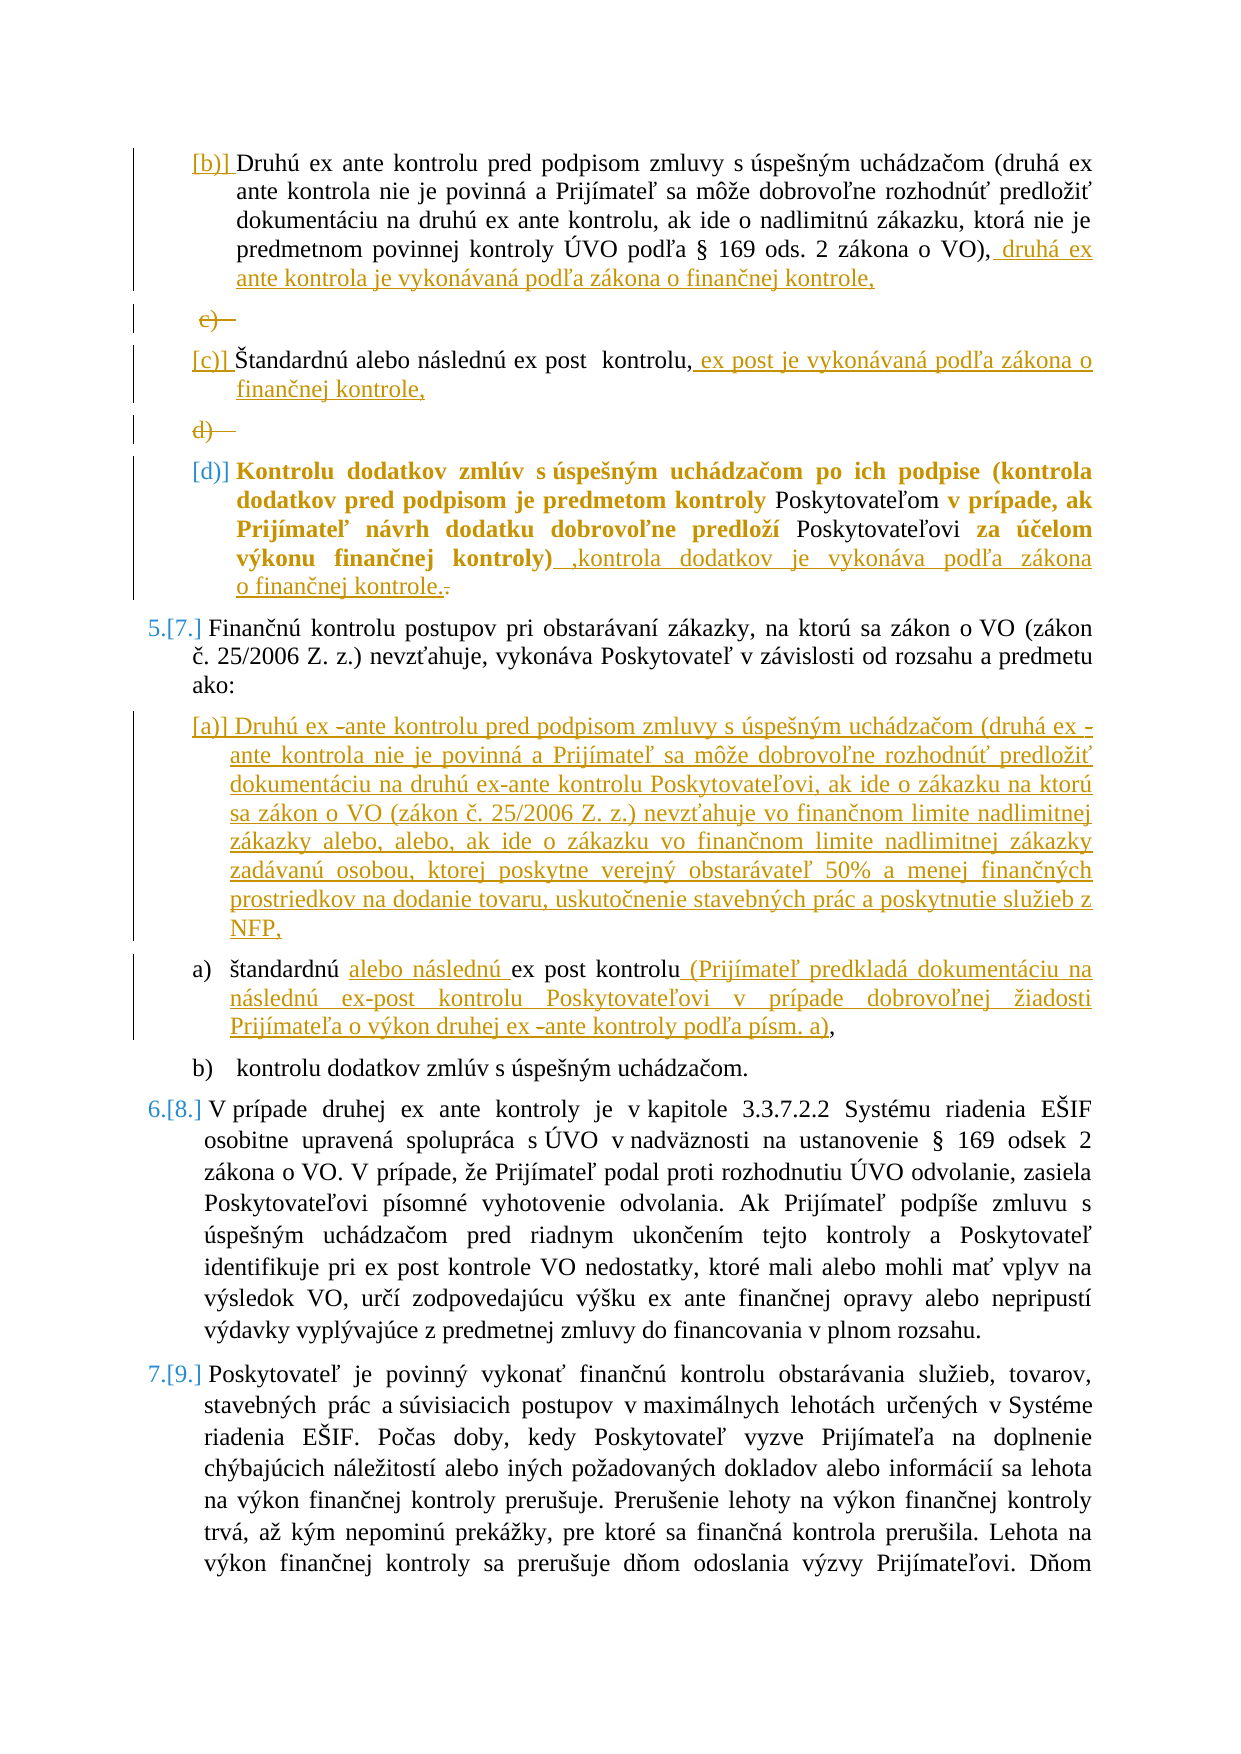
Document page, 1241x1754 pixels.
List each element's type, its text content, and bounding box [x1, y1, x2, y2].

list Štandardnú alebo následnú ex post kontrolu, [192, 345, 1093, 403]
list Kontrolu dodatkov zmlúv s úspešným uchádzačom po ich podpise (kontrola dodatkov pred podpisom je predmetom kontroly Poskytovateľom v prípade, ak Prijímateľ návrh dodatku dobrovoľne predloží Poskytovateľovi za účelom výkonu finančnej kontroly) [192, 456, 1093, 600]
list Finančnú kontrolu postupov pri obstarávaní zákazky, na ktorú sa zákon o VO (zákon č. 25/2006 Z. z.) nevzťahuje, vykonáva Poskytovateľ v závislosti od rozsahu a predmetu ako: [148, 613, 1093, 699]
list kontrolu dodatkov zmlúv s úspešným uchádzačom. [192, 1053, 1093, 1081]
list V prípade druhej ex ante kontroly je v kapitole 3.3.7.2.2 Systému riadenia EŠIF osobitne upravená spolupráca s ÚVO v nadväznosti na ustanovenie § 169 odsek 2 zákona o VO. V prípade, že Prijímateľ podal proti rozhodnutiu ÚVO odvolanie, zasiela Poskytovateľovi písomné vyhotovenie odvolania. Ak Prijímateľ podpíše zmluvu s úspešným uchádzačom pred riadnym ukončením tejto kontroly a Poskytovateľ identifikuje pri ex post kontrole VO nedostatky, ktoré mali alebo mohli mať vplyv na výsledok VO, určí zodpovedajúcu výšku ex ante finančnej opravy alebo nepripustí výdavky vyplývajúce z predmetnej zmluvy do financovania v plnom rozsahu. [148, 1094, 1093, 1343]
list Druhú ex ante kontrolu pred podpisom zmluvy s úspešným uchádzačom (druhá ex ante kontrola nie je povinná a Prijímateľ sa môže dobrovoľne rozhodnúť predložiť dokumentáciu na druhú ex ante kontrolu, ak ide o nadlimitnú zákazku, ktorá nie je predmetnom povinnej kontroly ÚVO podľa § 169 ods. 2 zákona o VO), [192, 148, 1093, 291]
list štandardnú ex post kontrolu, [192, 954, 1093, 1040]
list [148, 1359, 1093, 1577]
